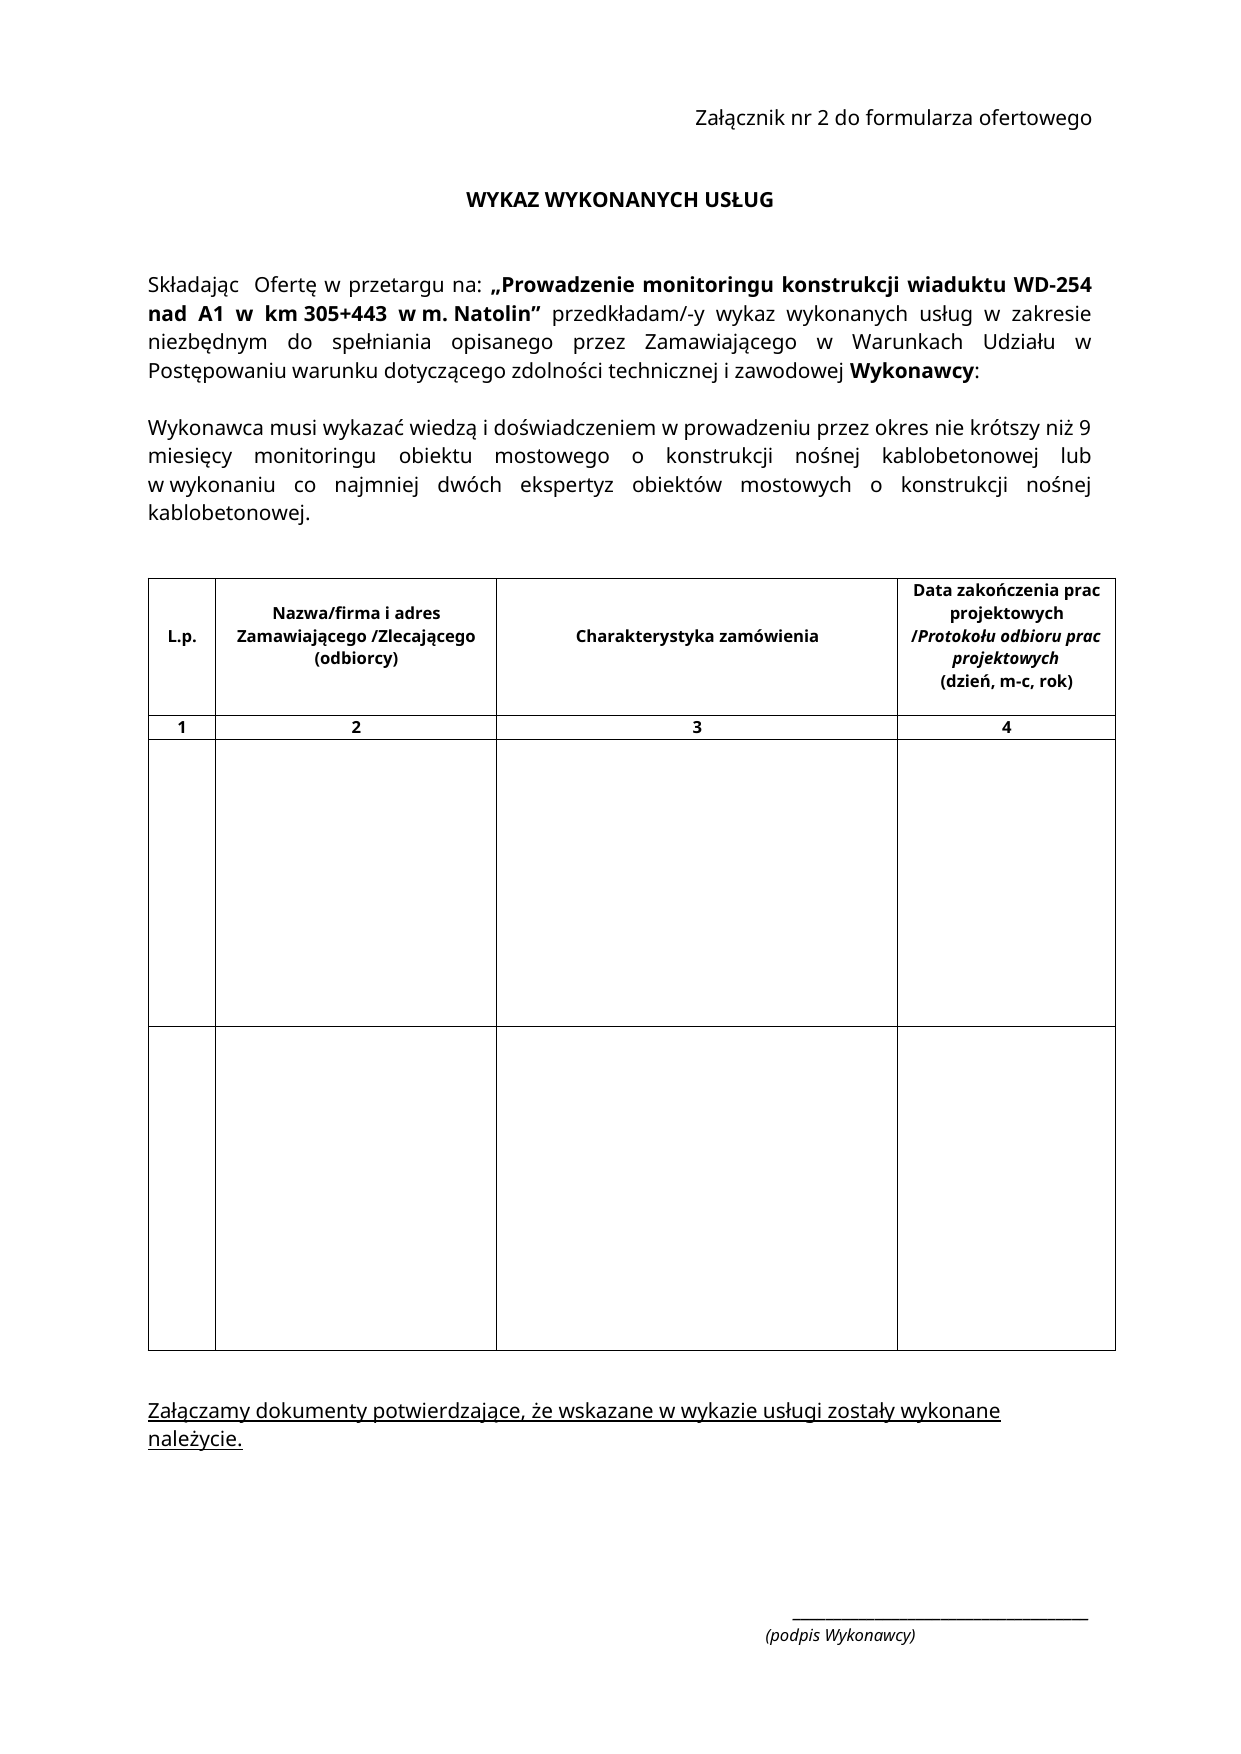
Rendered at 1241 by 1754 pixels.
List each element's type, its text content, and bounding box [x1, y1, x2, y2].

table_header Charakterystyka zamówienia [497, 579, 897, 715]
table_cell [149, 740, 215, 1026]
table_cell [149, 1027, 215, 1350]
table_cell 4 [898, 716, 1115, 739]
text (podpis Wykonawcy) [516, 1624, 1093, 1646]
text Składając Ofertę w przetargu na: „Prowadzenie monitoringu konstrukcji wiaduktu WD-254 nad A1 w km 305+443 w m. Natolin” przedkładam/-y wykaz wykonanych usług w zakresie niezbędnym do spełniania opisanego przez Zamawiającego w Warunkach Udziału w Postępowaniu warunku dotyczącego zdolności technicznej i zawodowej Wykonawcy: [148, 271, 1093, 384]
table_cell [898, 740, 1115, 1026]
text ____________________________________ [148, 1595, 1093, 1624]
table_header Nazwa/firma i adres Zamawiającego /Zlecającego (odbiorcy) [216, 579, 496, 715]
text Wykonawca musi wykazać wiedzą i doświadczeniem w prowadzeniu przez okres nie krótszy niż 9 miesięcy monitoringu obiektu mostowego o konstrukcji nośnej kablobetonowej lub w wykonaniu co najmniej dwóch ekspertyz obiektów mostowych o konstrukcji nośnej kablobetonowej. [148, 413, 1093, 527]
text WYKAZ WYKONANYCH USŁUG [148, 185, 1093, 214]
text Załączamy dokumenty potwierdzające, że wskazane w wykazie usługi zostały wykonane [148, 1396, 1093, 1424]
table_cell [216, 1027, 496, 1350]
table_cell [497, 740, 897, 1026]
table_cell 2 [216, 716, 496, 739]
table_cell [898, 1027, 1115, 1350]
text Załącznik nr 2 do formularza ofertowego [148, 103, 1093, 132]
table_cell 1 [149, 716, 215, 739]
table_cell [216, 740, 496, 1026]
table_cell 3 [497, 716, 897, 739]
table_header L.p. [149, 579, 215, 715]
table_header Data zakończenia prac projektowych /Protokołu odbioru prac projektowych (dzień, m-c, rok) [898, 579, 1115, 715]
text należycie. [148, 1424, 1093, 1453]
table_cell [497, 1027, 897, 1350]
